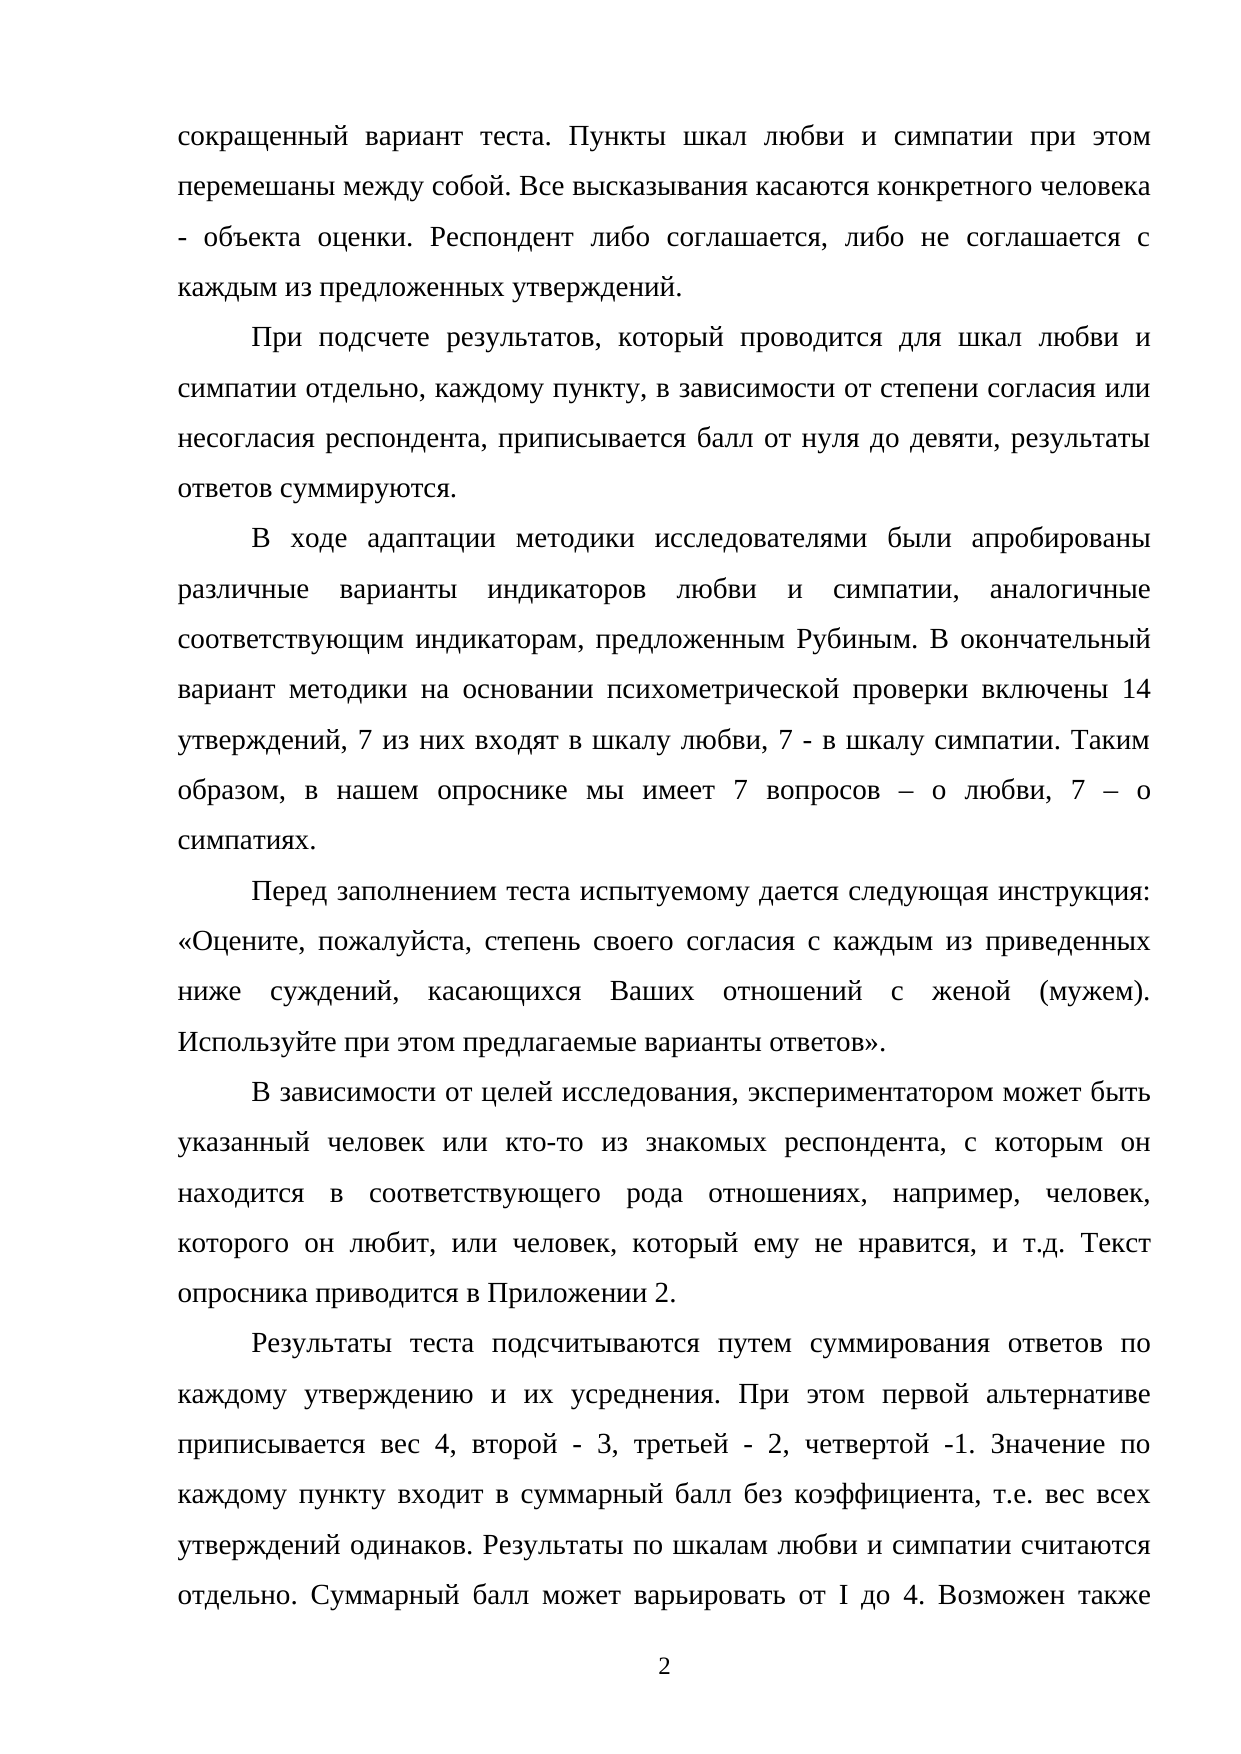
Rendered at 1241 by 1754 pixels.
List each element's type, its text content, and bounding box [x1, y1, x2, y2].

text При подсчете результатов, который проводится для шкал любви и симпатии отдельно, каждому пункту, в зависимости от степени согласия или несогласия респондента, приписывается балл от нуля до девяти, результаты ответов суммируются. [177, 319, 1152, 504]
text В зависимости от целей исследования, экспериментатором может быть указанный человек или кто-то из знакомых респондента, с которым он находится в соответствующего рода отношениях, например, человек, которого он любит, или человек, который ему не нравится, и т.д. Текст опросника приводится в Приложении 2. [177, 1074, 1152, 1309]
text В ходе адаптации методики исследователями были апробированы различные варианты индикаторов любви и симпатии, аналогичные соответствующим индикаторам, предложенным Рубиным. В окончательный вариант методики на основании психометрической проверки включены 14 утверждений, 7 из них входят в шкалу любви, 7 - в шкалу симпатии. Таким образом, в нашем опроснике мы имеет 7 вопросов – о любви, 7 – о симпатиях. [177, 521, 1152, 856]
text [177, 1326, 1152, 1611]
text Перед заполнением теста испытуемому дается следующая инструкция: «Оцените, пожалуйста, степень своего согласия с каждым из приведенных ниже суждений, касающихся Ваших отношений с женой (мужем). Используйте при этом предлагаемые варианты ответов». [177, 873, 1152, 1057]
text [177, 118, 1152, 303]
